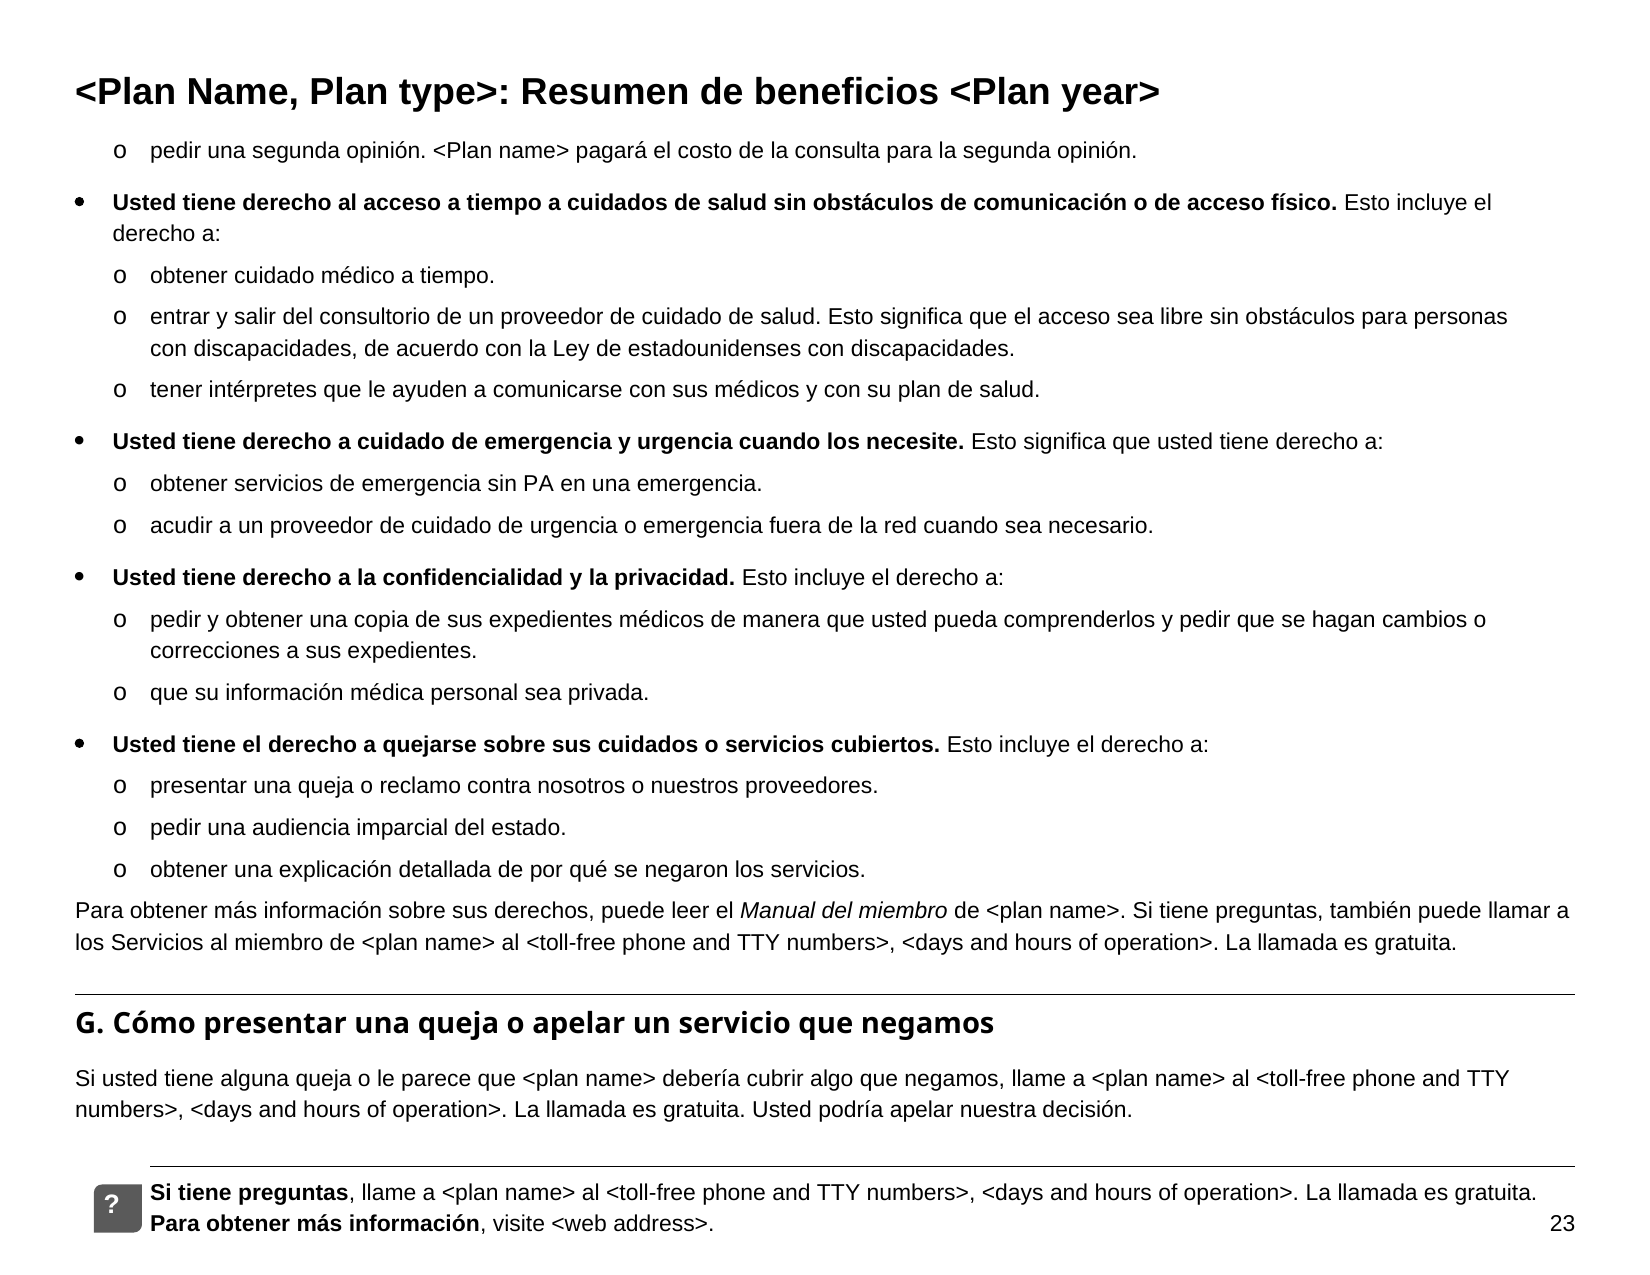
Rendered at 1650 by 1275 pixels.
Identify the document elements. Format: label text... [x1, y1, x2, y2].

list Usted tiene derecho al acceso a tiempo a cuidados de salud sin obstáculos de comunicación o de acceso físico. Esto incluye el derecho a: [75, 185, 1537, 248]
list que su información médica personal sea privada. [112, 675, 1537, 706]
list obtener una explicación detallada de por qué se negaron los servicios. [112, 852, 1537, 883]
text Para obtener más información sobre sus derechos, puede leer el Manual del miembro de <plan name>. Si tiene preguntas, también puede llamar a los Servicios al miembro de <plan name> al <toll-free phone and TTY numbers>, <days and hours of operation>. La llamada es gratuita. [75, 894, 1575, 956]
list obtener servicios de emergencia sin PA en una emergencia. [112, 467, 1537, 498]
list obtener cuidado médico a tiempo. [112, 258, 1537, 289]
list acudir a un proveedor de cuidado de urgencia o emergencia fuera de la red cuando sea necesario. [112, 508, 1537, 539]
list pedir y obtener una copia de sus expedientes médicos de manera que usted pueda comprenderlos y pedir que se hagan cambios o correcciones a sus expedientes. [112, 602, 1537, 664]
list tener intérpretes que le ayuden a comunicarse con sus médicos y con su plan de salud. [112, 373, 1537, 404]
list pedir una segunda opinión. <Plan name> pagará el costo de la consulta para la segunda opinión. [112, 133, 1537, 164]
list Usted tiene derecho a cuidado de emergencia y urgencia cuando los necesite. Esto significa que usted tiene derecho a: [75, 425, 1537, 456]
text Si usted tiene alguna queja o le parece que <plan name> debería cubrir algo que negamos, llame a <plan name> al <toll-free phone and TTY numbers>, <days and hours of operation>. La llamada es gratuita. Usted podría apelar nuestra decisión. [75, 1061, 1575, 1124]
list Usted tiene derecho a la confidencialidad y la privacidad. Esto incluye el derecho a: [75, 560, 1537, 592]
list presentar una queja o reclamo contra nosotros o nuestros proveedores. [112, 769, 1537, 800]
list entrar y salir del consultorio de un proveedor de cuidado de salud. Esto significa que el acceso sea libre sin obstáculos para personas con discapacidades, de acuerdo con la Ley de estadounidenses con discapacidades. [112, 300, 1537, 362]
subtitle Cómo presentar una queja o apelar un servicio que negamos [75, 995, 1575, 1041]
list Usted tiene el derecho a quejarse sobre sus cuidados o servicios cubiertos. Esto incluye el derecho a: [75, 727, 1537, 758]
list pedir una audiencia imparcial del estado. [112, 810, 1537, 842]
